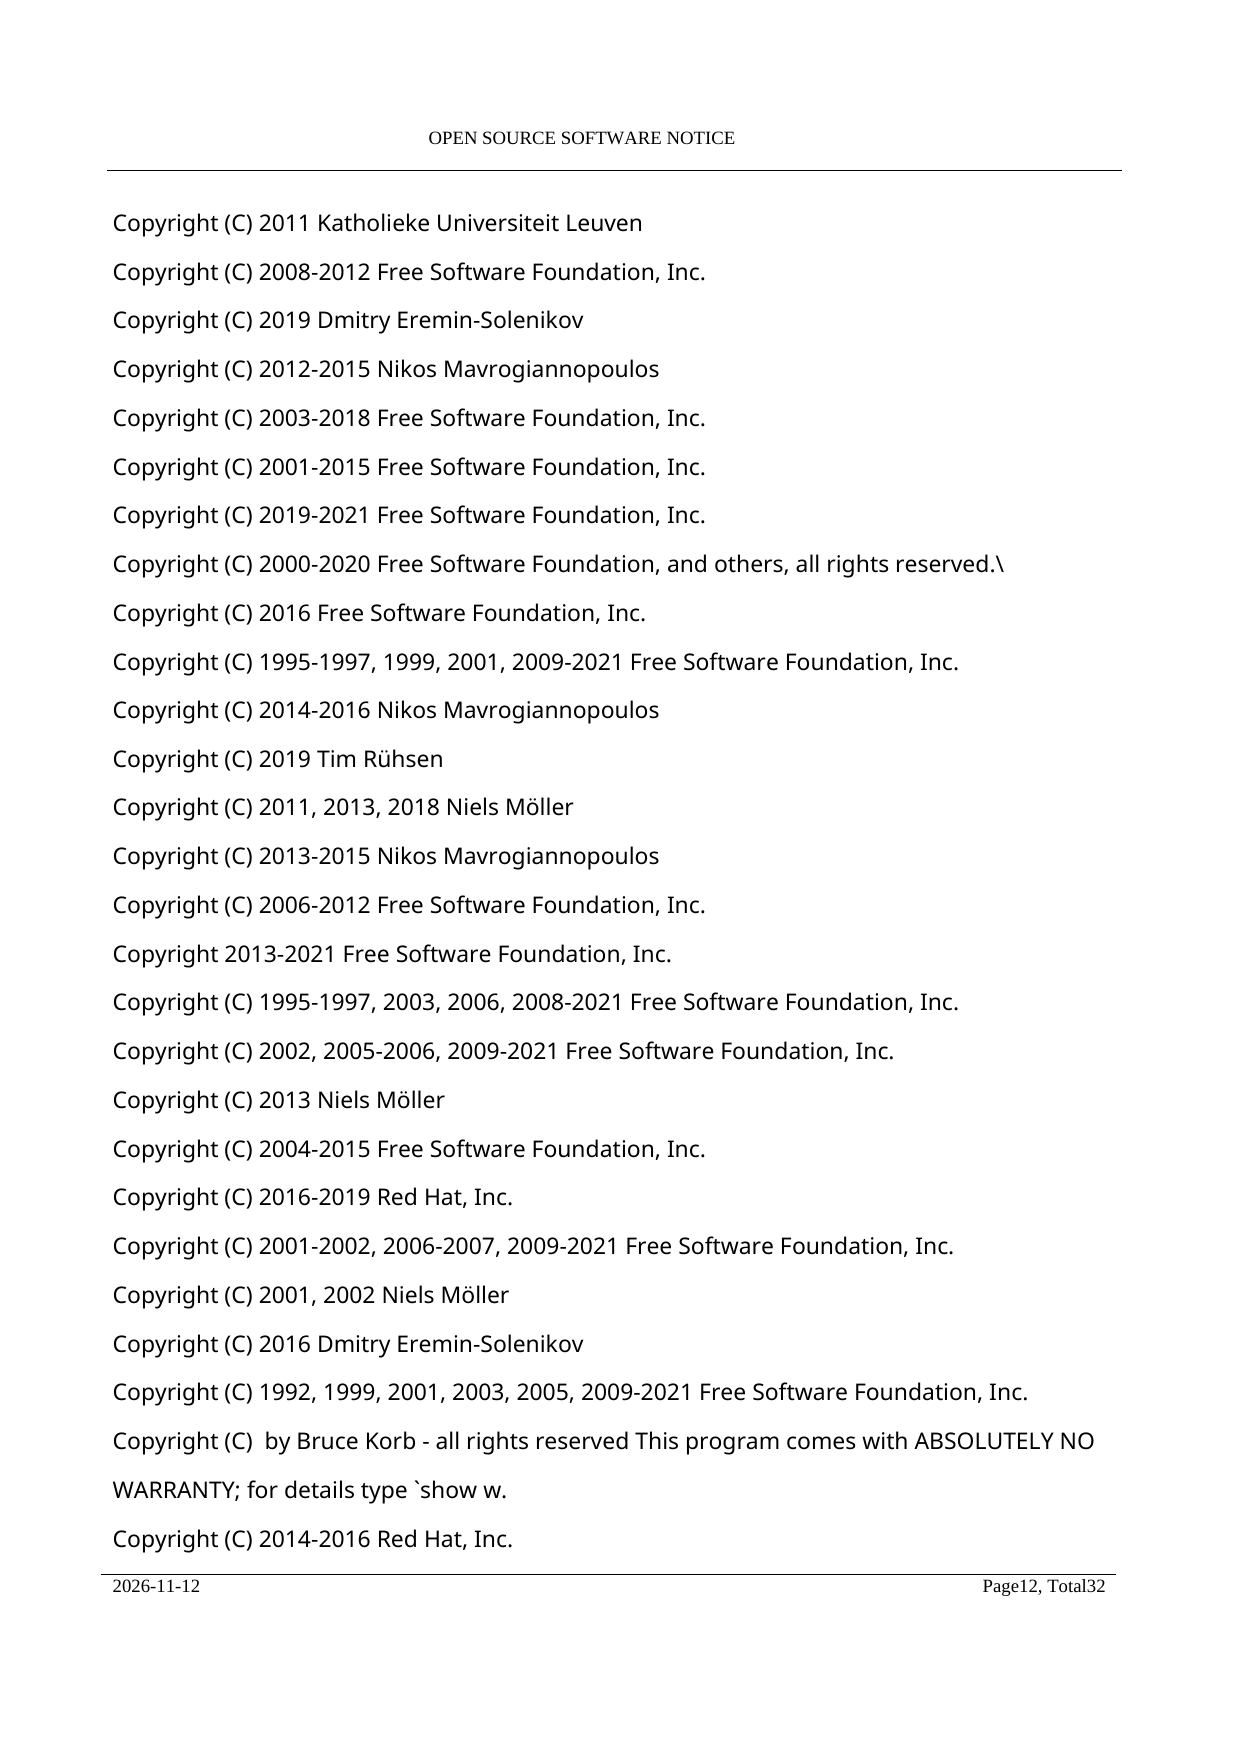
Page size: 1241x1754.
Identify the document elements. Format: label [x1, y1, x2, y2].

text [112, 206, 1128, 678]
text [112, 693, 1128, 1554]
